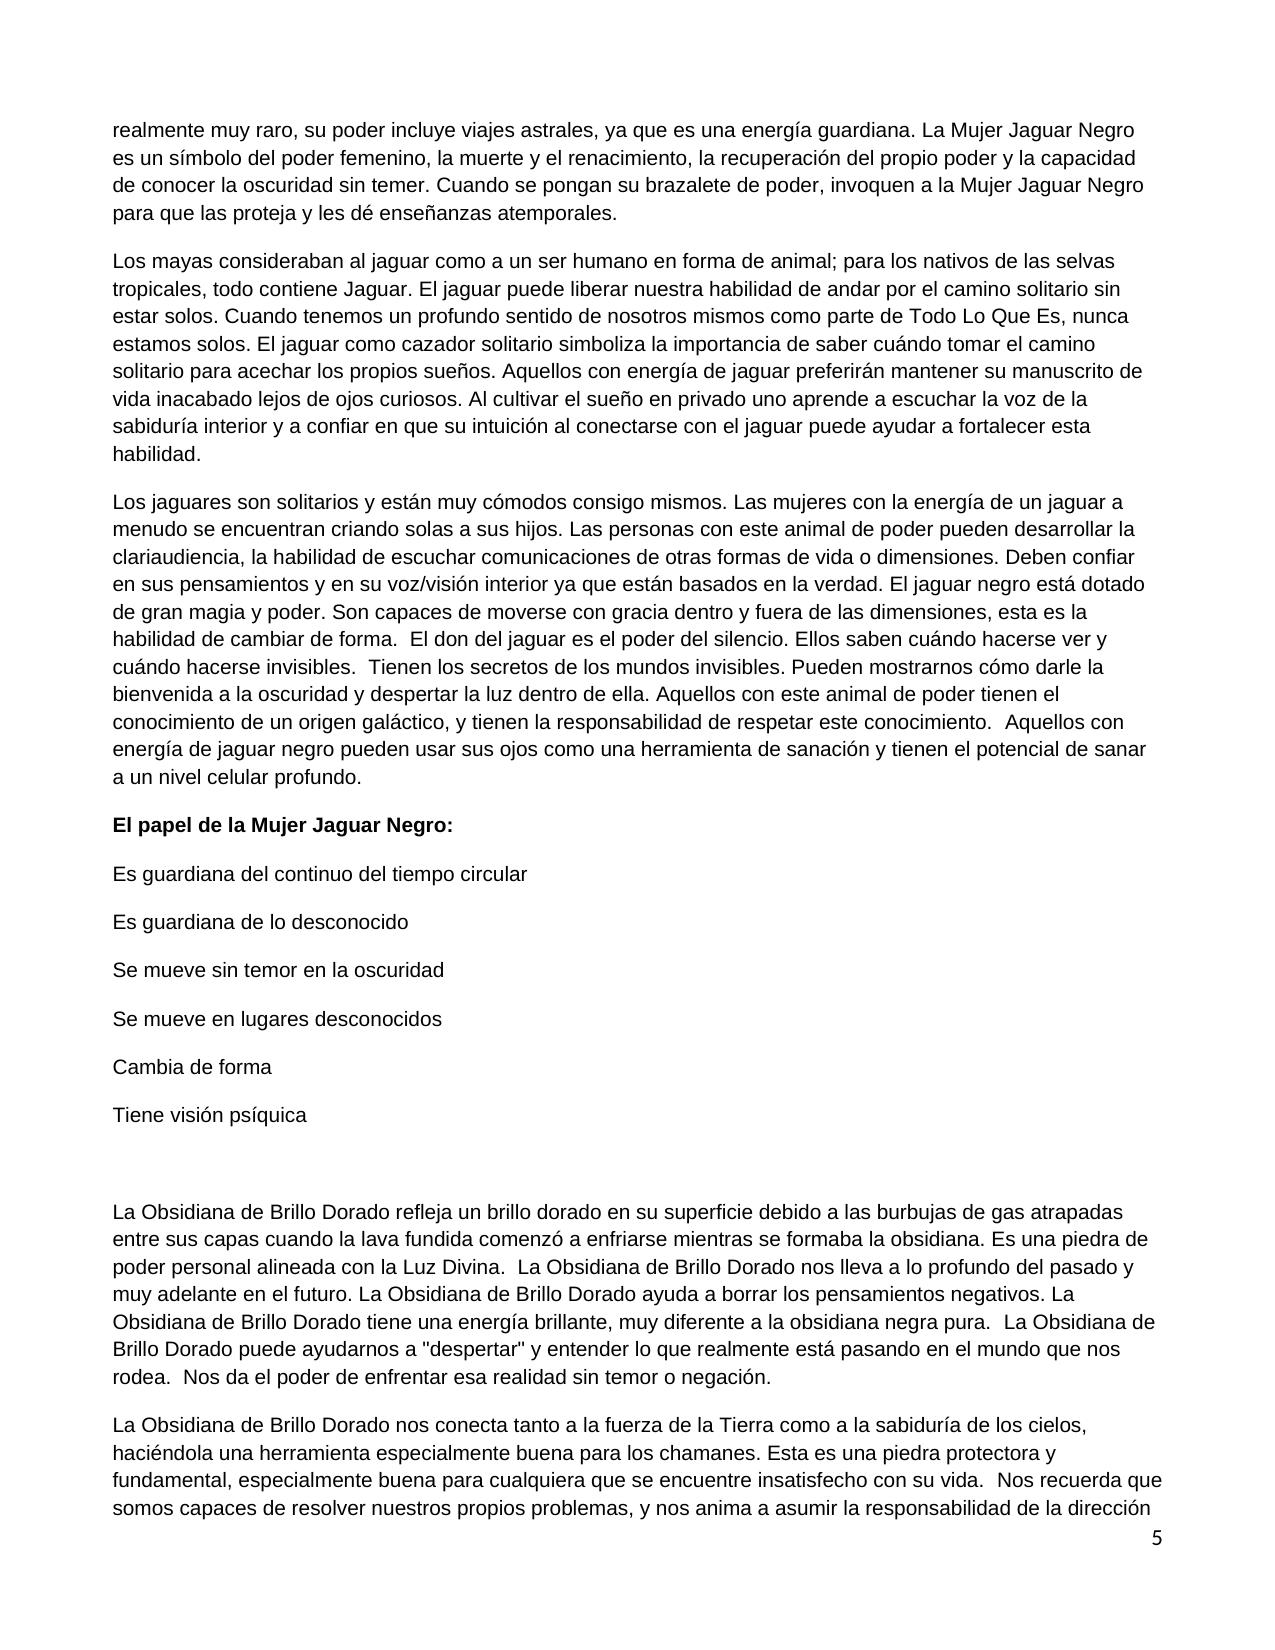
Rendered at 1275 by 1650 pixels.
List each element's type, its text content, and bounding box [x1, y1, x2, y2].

text La Obsidiana de Brillo Dorado refleja un brillo dorado en su superficie debido a las burbujas de gas atrapadas entre sus capas cuando la lava fundida comenzó a enfriarse mientras se formaba la obsidiana. Es una piedra de poder personal alineada con la Luz Divina. La Obsidiana de Brillo Dorado nos lleva a lo profundo del pasado y muy adelante en el futuro. La Obsidiana de Brillo Dorado ayuda a borrar los pensamientos negativos. La Obsidiana de Brillo Dorado tiene una energía brillante, muy diferente a la obsidiana negra pura. La Obsidiana de Brillo Dorado puede ayudarnos a "despertar" y entender lo que realmente está pasando en el mundo que nos rodea. Nos da el poder de enfrentar esa realidad sin temor o negación. [112, 1200, 1163, 1389]
text Cambia de forma [112, 1055, 1163, 1079]
text Los jaguares son solitarios y están muy cómodos consigo mismos. Las mujeres con la energía de un jaguar a menudo se encuentran criando solas a sus hijos. Las personas con este animal de poder pueden desarrollar la clariaudiencia, la habilidad de escuchar comunicaciones de otras formas de vida o dimensiones. Deben confiar en sus pensamientos y en su voz/visión interior ya que están basados en la verdad. El jaguar negro está dotado de gran magia y poder. Son capaces de moverse con gracia dentro y fuera de las dimensiones, esta es la habilidad de cambiar de forma. El don del jaguar es el poder del silencio. Ellos saben cuándo hacerse ver y cuándo hacerse invisibles. Tienen los secretos de los mundos invisibles. Pueden mostrarnos cómo darle la bienvenida a la oscuridad y despertar la luz dentro de ella. Aquellos con este animal de poder tienen el conocimiento de un origen galáctico, y tienen la responsabilidad de respetar este conocimiento. Aquellos con energía de jaguar negro pueden usar sus ojos como una herramienta de sanación y tienen el potencial de sanar a un nivel celular profundo. [112, 490, 1163, 789]
text Los mayas consideraban al jaguar como a un ser humano en forma de animal; para los nativos de las selvas tropicales, todo contiene Jaguar. El jaguar puede liberar nuestra habilidad de andar por el camino solitario sin estar solos. Cuando tenemos un profundo sentido de nosotros mismos como parte de Todo Lo Que Es, nunca estamos solos. El jaguar como cazador solitario simboliza la importancia de saber cuándo tomar el camino solitario para acechar los propios sueños. Aquellos con energía de jaguar preferirán mantener su manuscrito de vida inacabado lejos de ojos curiosos. Al cultivar el sueño en privado uno aprende a escuchar la voz de la sabiduría interior y a confiar en que su intuición al conectarse con el jaguar puede ayudar a fortalecer esta habilidad. [112, 249, 1163, 465]
text Se mueve en lugares desconocidos [112, 1006, 1163, 1030]
text Es guardiana del continuo del tiempo circular [112, 861, 1163, 885]
text Tiene visión psíquica [112, 1103, 1163, 1127]
text Se mueve sin temor en la oscuridad [112, 958, 1163, 982]
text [112, 118, 1163, 224]
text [112, 1413, 1163, 1519]
text Es guardiana de lo desconocido [112, 910, 1163, 934]
text El papel de la Mujer Jaguar Negro: [112, 813, 1163, 837]
